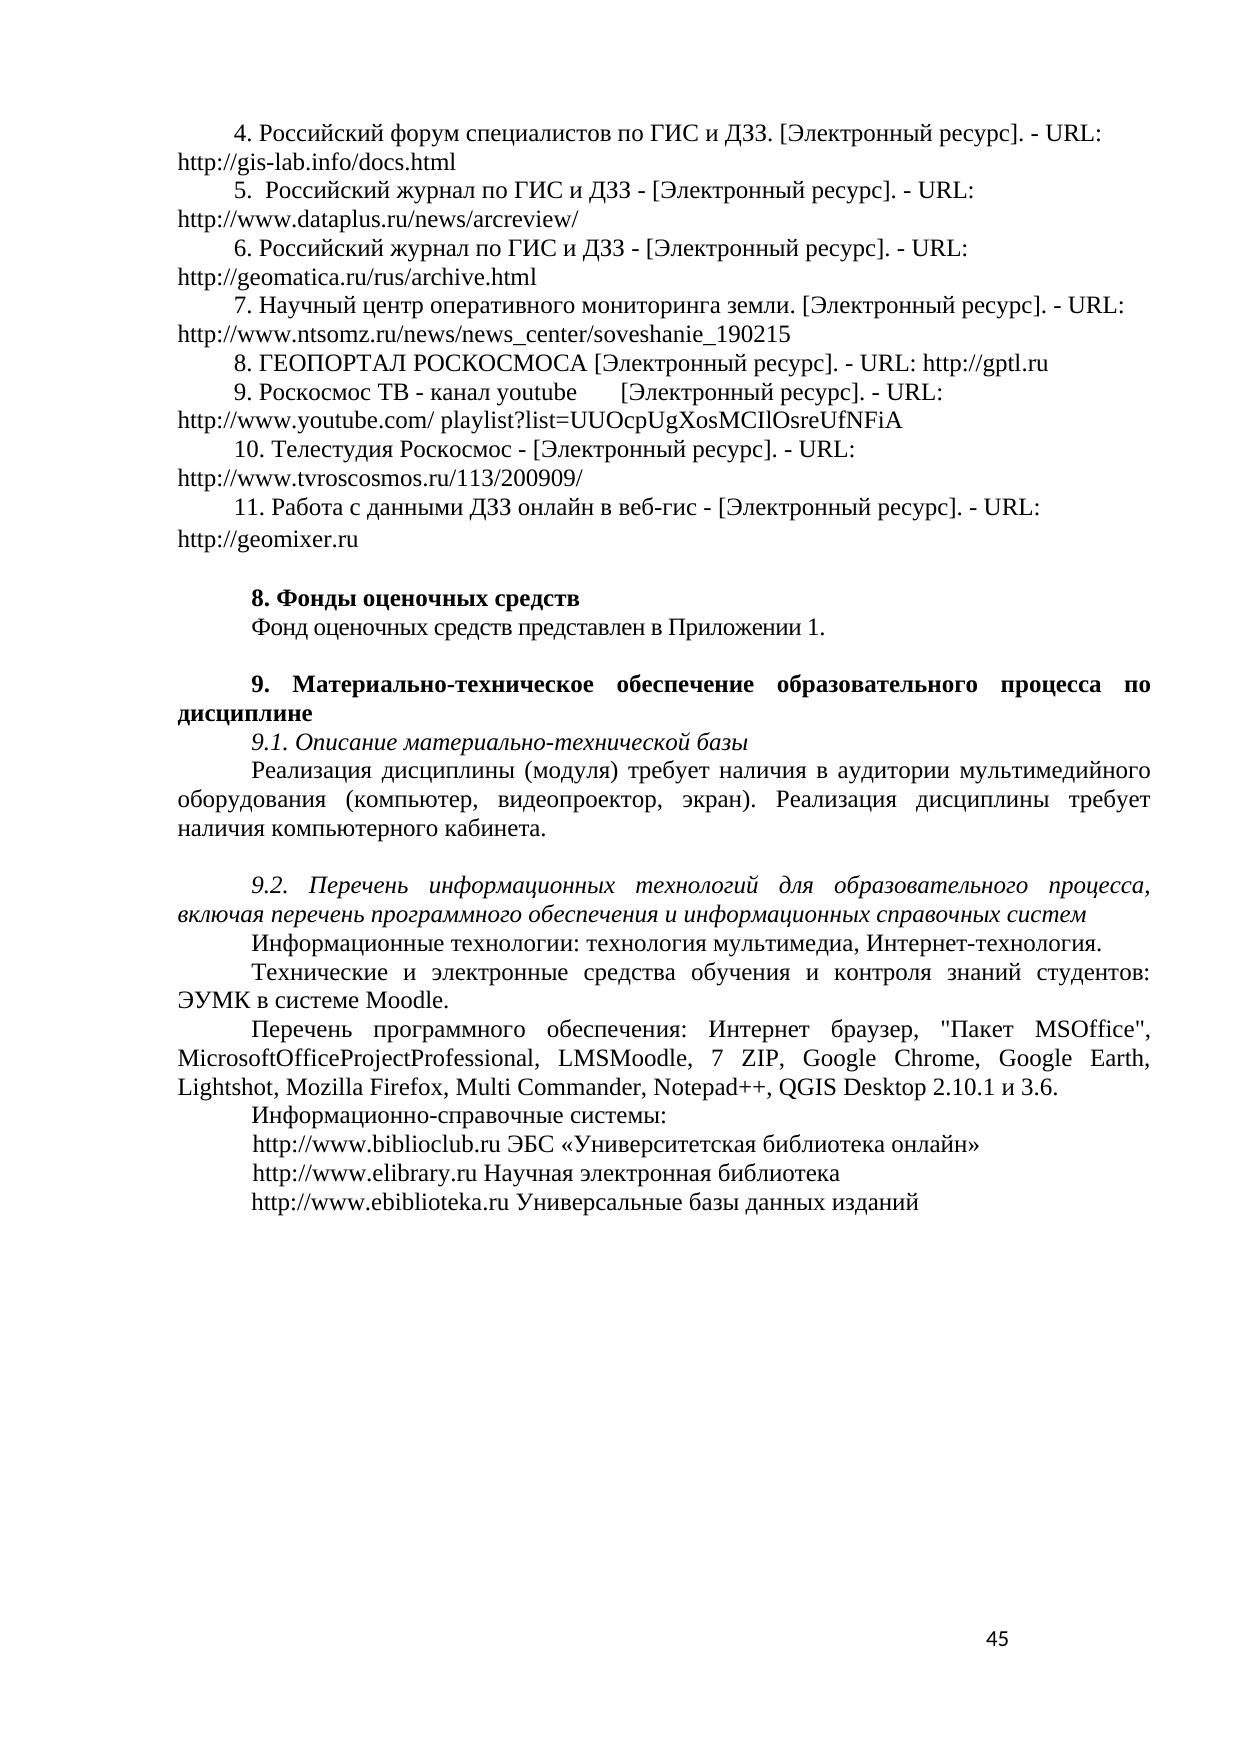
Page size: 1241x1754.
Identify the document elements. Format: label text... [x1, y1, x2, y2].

text 4. Российский форум специалистов по ГИС и ДЗЗ. [Электронный ресурс]. - URL: http://gis-lab.info/docs.html [177, 118, 1152, 176]
text 11. Работа с данными ДЗЗ онлайн в веб-гис - [Электронный ресурс]. - URL: http://geomixer.ru [177, 492, 1152, 554]
text 9. Материально-техническое обеспечение образовательного процесса по дисциплине [177, 669, 1152, 727]
text 5. Российский журнал по ГИС и ДЗЗ - [Электронный ресурс]. - URL: http://www.dataplus.ru/news/arcreview/ [177, 176, 1152, 233]
text 10. Телестудия Роскосмос - [Электронный ресурс]. - URL: http://www.tvroscosmos.ru/113/200909/ [177, 434, 1152, 492]
text 8. Фонды оценочных средств [177, 583, 1152, 612]
text 7. Научный центр оперативного мониторинга земли. [Электронный ресурс]. - URL: http://www.ntsomz.ru/news/news_center/soveshanie_190215 [177, 291, 1152, 348]
text Реализация дисциплины (модуля) требует наличия в аудитории мультимедийного оборудования (компьютер, видеопроектор, экран). Реализация дисциплины требует наличия компьютерного кабинета. [177, 755, 1152, 842]
text http://www.elibrary.ru Научная электронная библиотека [177, 1158, 1152, 1187]
text 9.2. Перечень информационных технологий для образовательного процесса, включая перечень программного обеспечения и информационных справочных систем [177, 870, 1152, 928]
text Технические и электронные средства обучения и контроля знаний студентов: ЭУМК в системе Moodle. [177, 957, 1152, 1014]
text Перечень программного обеспечения: Интернет браузер, "Пакет MSOffice", MicrosoftOfficeProjectProfessional, LMSMoodle, 7 ZIP, Google Chrome, Google Earth, Lightshot, Mozilla Firefox, Multi Commander, Notepad++, QGIS Desktop 2.10.1 и 3.6. [177, 1014, 1152, 1100]
text Информационно-справочные системы: [177, 1100, 1152, 1129]
text Информационные технологии: технология мультимедиа, Интернет-технология. [177, 928, 1152, 957]
text 9. Роскосмос ТВ - канал youtube [Электронный ресурс]. - URL: http://www.youtube.com/ playlist?list=UUOcpUgXosMCIlOsreUfNFiA [177, 377, 1152, 434]
text 9.1. Описание материально-технической базы [177, 727, 1152, 755]
text http://www.biblioclub.ru ЭБС «Университетская библиотека онлайн» [177, 1129, 1152, 1158]
text 8. ГЕОПОРТАЛ РОСКОСМОСА [Электронный ресурс]. - URL: http://gptl.ru [177, 348, 1152, 377]
text Фонд оценочных средств представлен в Приложении 1. [177, 612, 1152, 640]
text http://www.ebiblioteka.ru Универсальные базы данных изданий [177, 1187, 1152, 1215]
text 6. Российский журнал по ГИС и ДЗЗ - [Электронный ресурс]. - URL: http://geomatica.ru/rus/archive.html [177, 233, 1152, 291]
